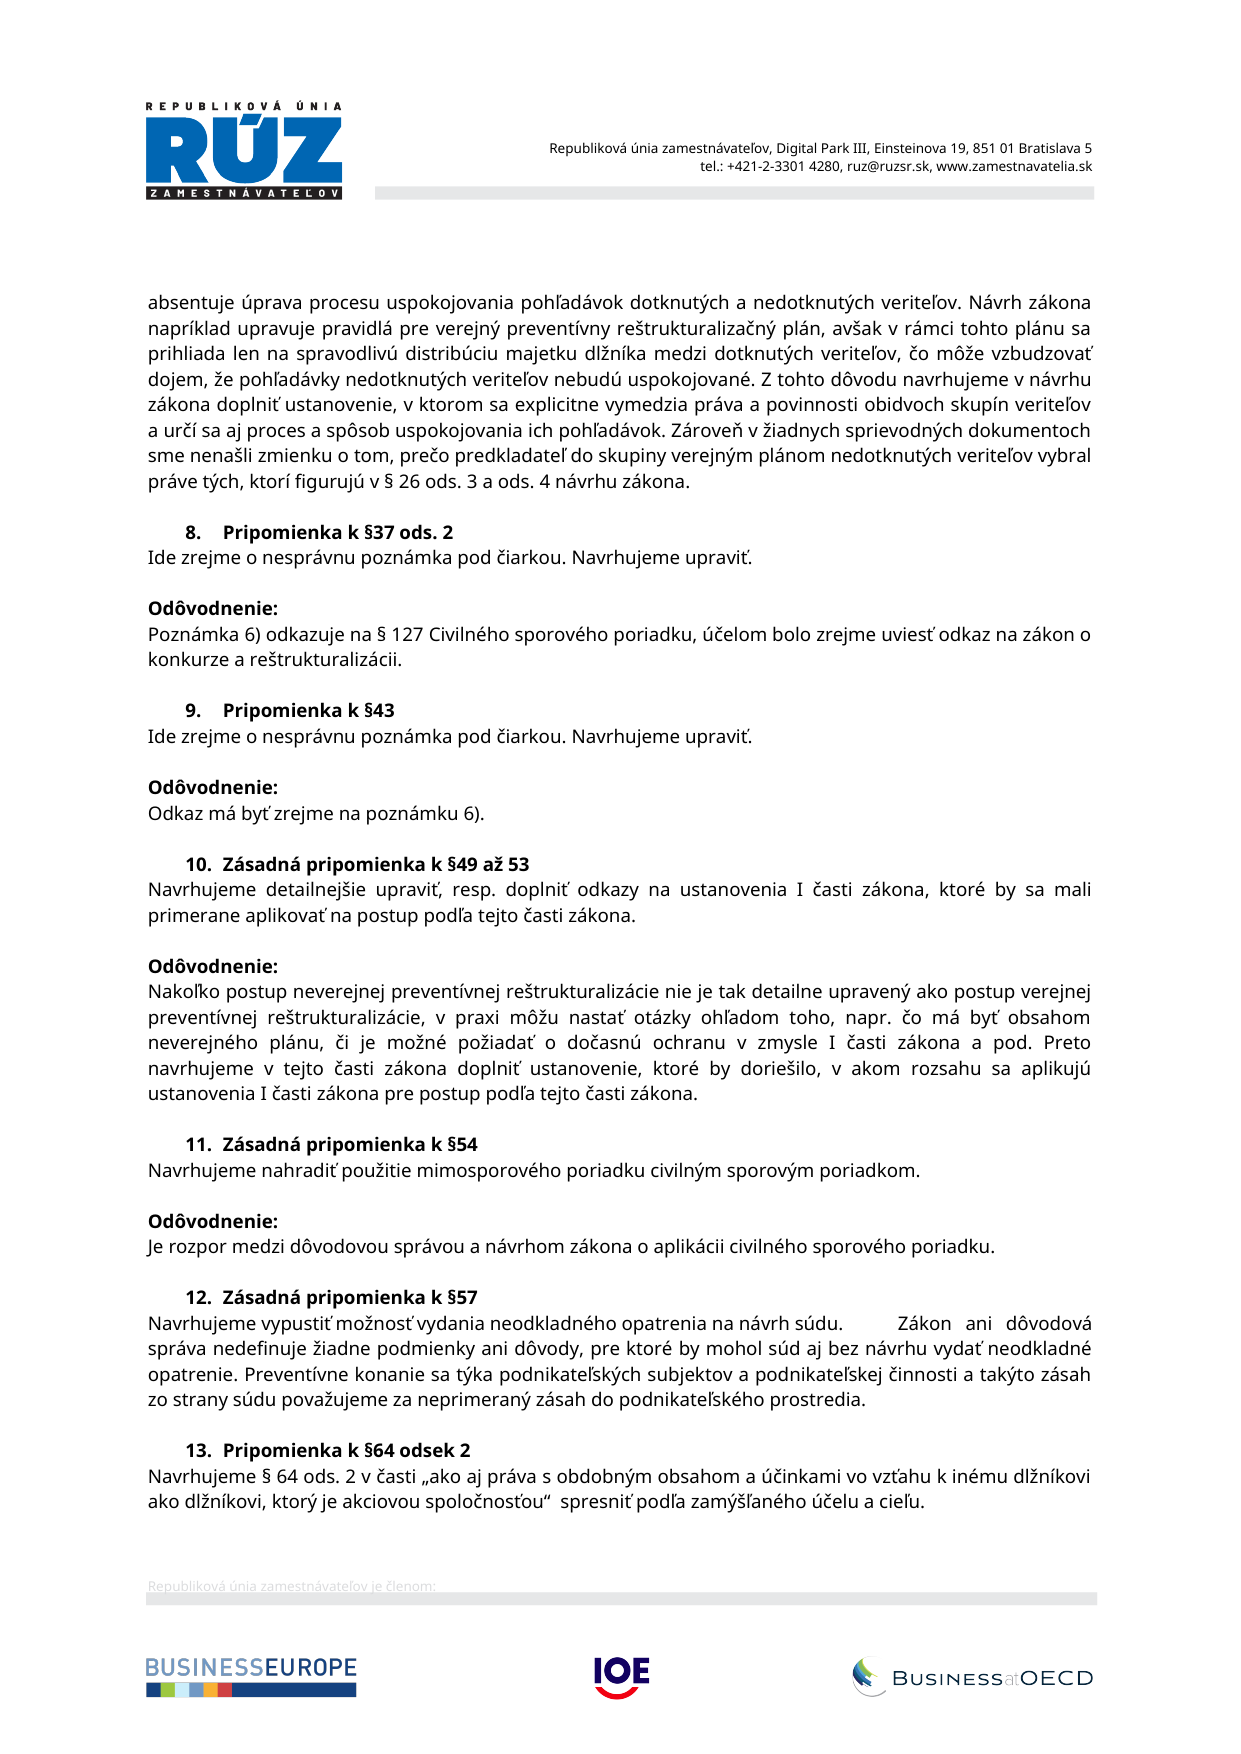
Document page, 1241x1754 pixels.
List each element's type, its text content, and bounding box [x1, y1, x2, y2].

list Pripomienka k §64 odsek 2 [185, 1438, 1092, 1463]
text Odkaz má byť zrejme na poznámku 6). [148, 800, 1092, 825]
text Odôvodnenie: [148, 774, 1092, 800]
text Odôvodnenie: [148, 1208, 1092, 1234]
text Je rozpor medzi dôvodovou správou a návrhom zákona o aplikácii civilného sporového poriadku. [148, 1234, 1092, 1259]
text Ide zrejme o nesprávnu poznámka pod čiarkou. Navrhujeme upraviť. [148, 544, 1092, 570]
list Zásadná pripomienka k §49 až 53 [185, 851, 1092, 876]
text Navrhujeme vypustiť možnosť vydania neodkladného opatrenia na návrh súdu. Zákon ani dôvodová správa nedefinuje žiadne podmienky ani dôvody, pre ktoré by mohol súd aj bez návrhu vydať neodkladné opatrenie. Preventívne konanie sa týka podnikateľských subjektov a podnikateľskej činnosti a takýto zásah zo strany súdu považujeme za neprimeraný zásah do podnikateľského prostredia. [148, 1310, 1092, 1412]
text Nakoľko postup neverejnej preventívnej reštrukturalizácie nie je tak detailne upravený ako postup verejnej preventívnej reštrukturalizácie, v praxi môžu nastať otázky ohľadom toho, napr. čo má byť obsahom neverejného plánu, či je možné požiadať o dočasnú ochranu v zmysle I časti zákona a pod. Preto navrhujeme v tejto časti zákona doplniť ustanovenie, ktoré by doriešilo, v akom rozsahu sa aplikujú ustanovenia I časti zákona pre postup podľa tejto časti zákona. [148, 978, 1092, 1106]
list Pripomienka k §43 [185, 698, 1092, 723]
text Navrhujeme detailnejšie upraviť, resp. doplniť odkazy na ustanovenia I časti zákona, ktoré by sa mali primerane aplikovať na postup podľa tejto časti zákona. [148, 876, 1092, 927]
text Poznámka 6) odkazuje na § 127 Civilného sporového poriadku, účelom bolo zrejme uviesť odkaz na zákon o konkurze a reštrukturalizácii. [148, 621, 1092, 672]
picture [0, 0, 1241, 291]
picture [0, 1534, 1241, 1754]
list Zásadná pripomienka k §57 [185, 1285, 1092, 1310]
text Ide zrejme o nesprávnu poznámka pod čiarkou. Navrhujeme upraviť. [148, 723, 1092, 749]
text Odôvodnenie: [148, 953, 1092, 978]
text Navrhujeme § 64 ods. 2 v časti „ako aj práva s obdobným obsahom a účinkami vo vzťahu k inému dlžníkovi ako dlžníkovi, ktorý je akciovou spoločnosťou“ spresniť podľa zamýšľaného účelu a cieľu. [148, 1463, 1092, 1514]
text Navrhujeme nahradiť použitie mimosporového poriadku civilným sporovým poriadkom. [148, 1157, 1092, 1183]
list Zásadná pripomienka k §54 [185, 1132, 1092, 1157]
list Pripomienka k §37 ods. 2 [185, 519, 1092, 544]
text Odôvodnenie: [148, 596, 1092, 621]
